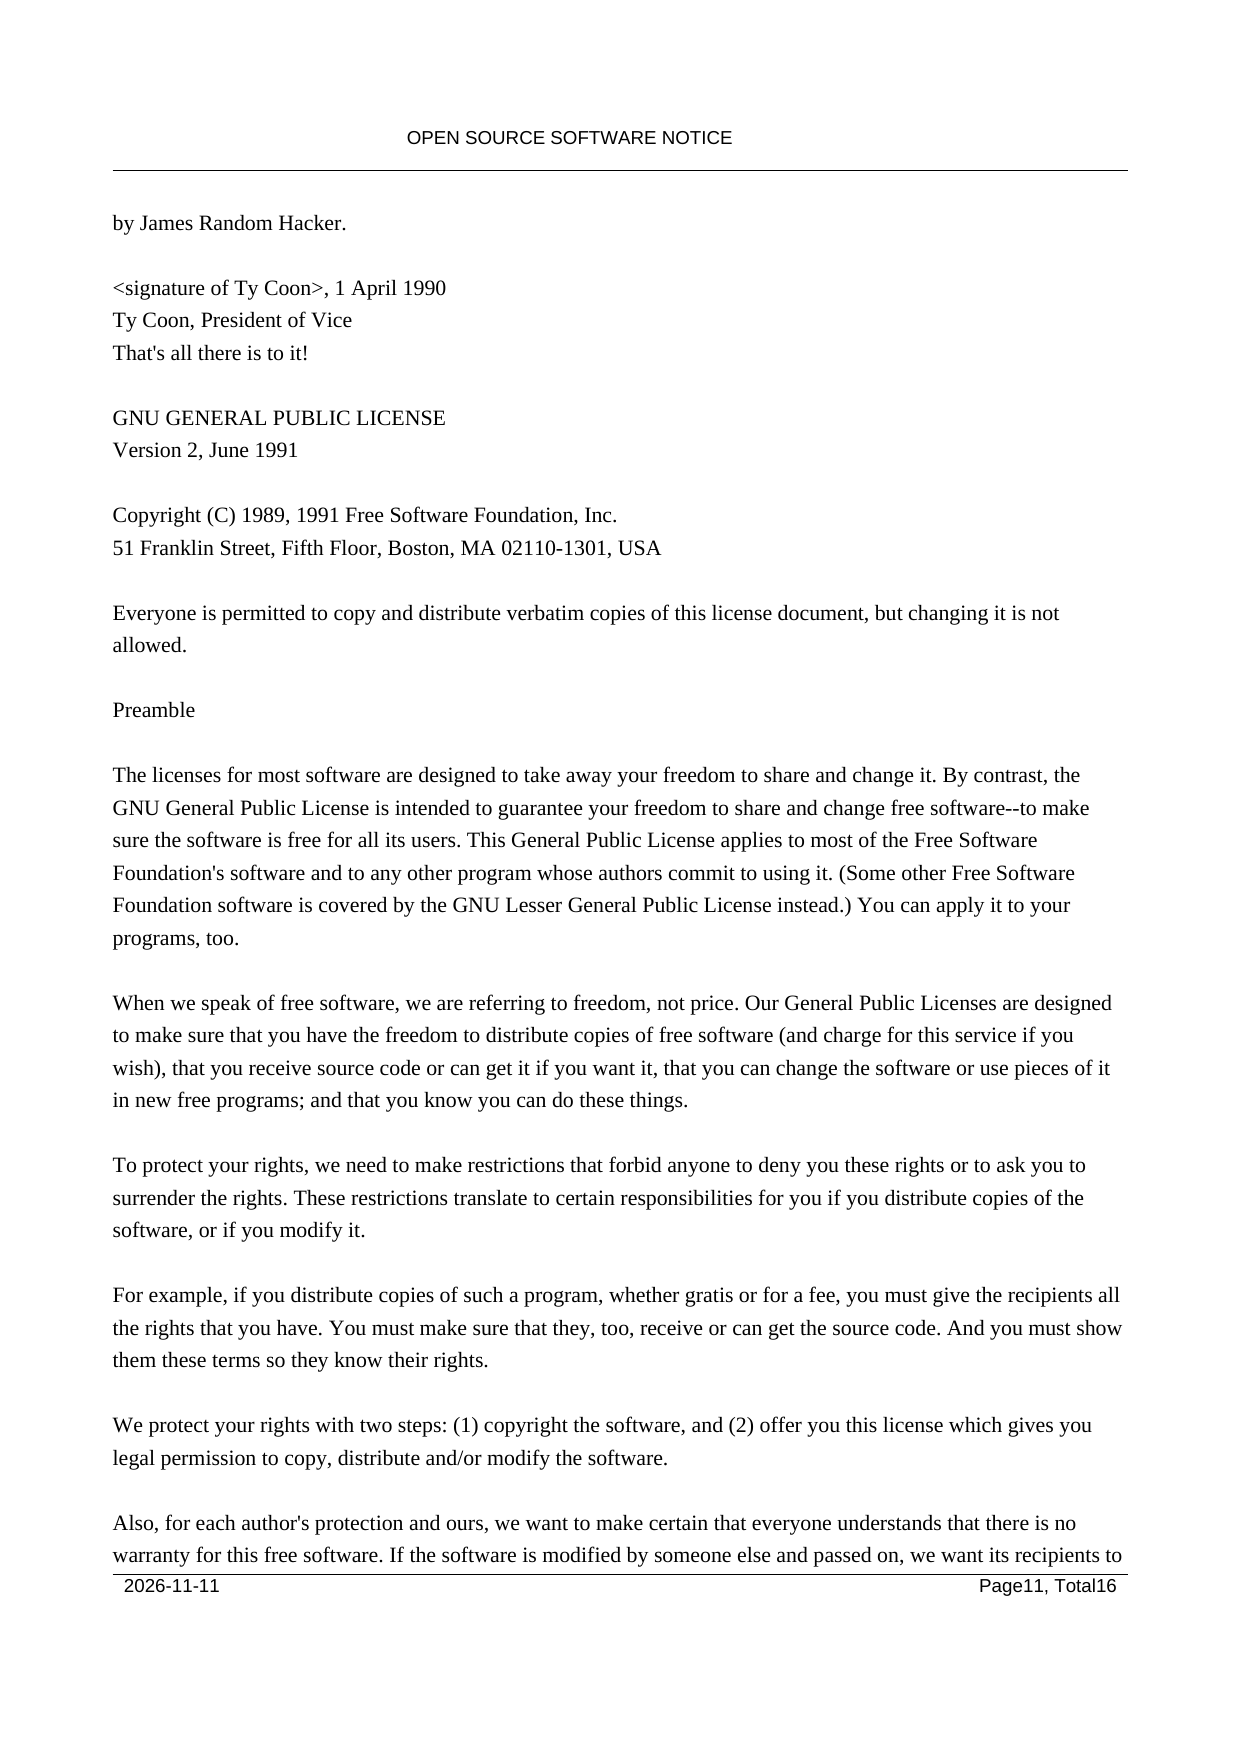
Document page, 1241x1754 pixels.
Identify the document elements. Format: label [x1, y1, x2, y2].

text [112, 206, 1128, 1571]
